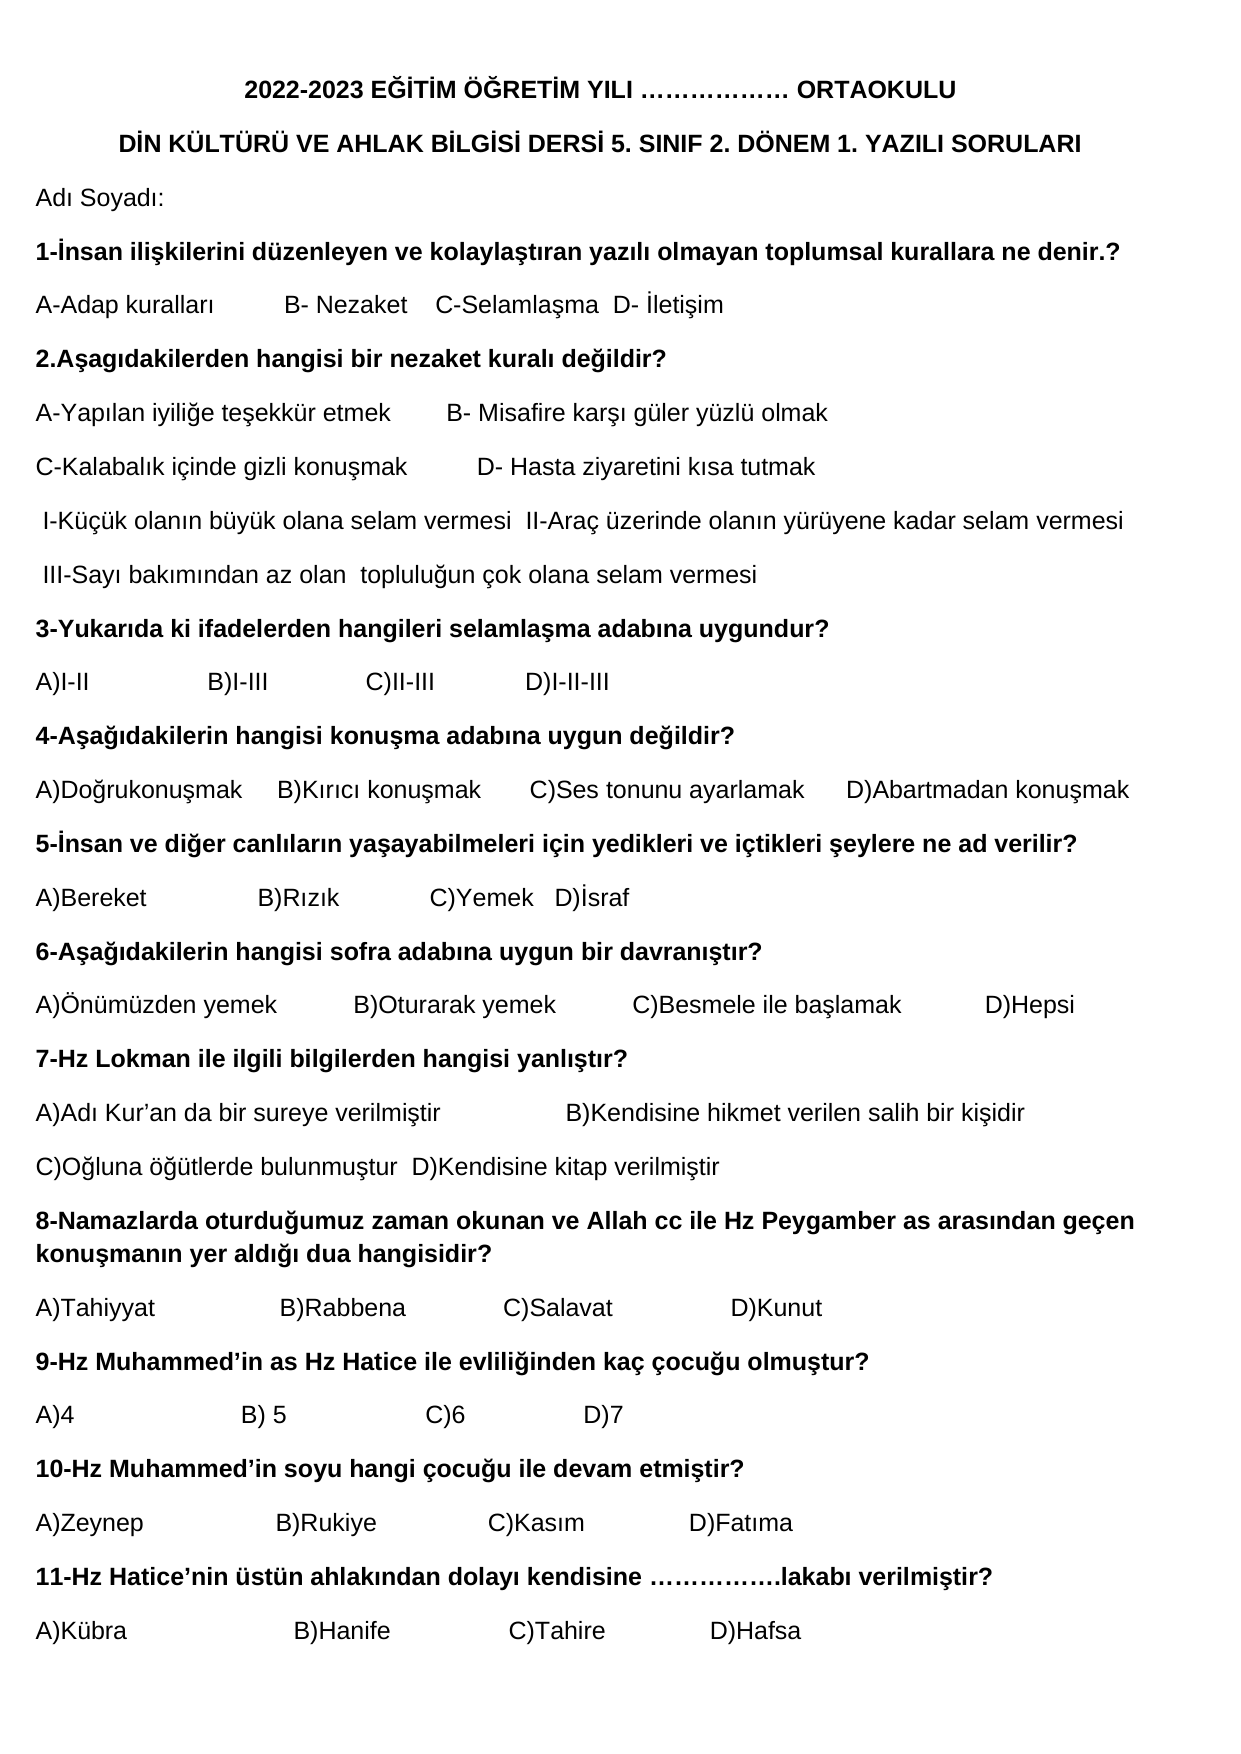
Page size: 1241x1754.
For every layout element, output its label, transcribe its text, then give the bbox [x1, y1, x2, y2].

text 11-Hz Hatice’nin üstün ahlakından dolayı kendisine …………….lakabı verilmiştir? [35, 1562, 1165, 1591]
text I-Küçük olanın büyük olana selam vermesi II-Araç üzerinde olanın yürüyene kadar selam vermesi [35, 506, 1165, 534]
text Adı Soyadı: [35, 183, 1165, 211]
text 2.Aşagıdakilerden hangisi bir nezaket kuralı değildir? [35, 344, 1165, 373]
text 9-Hz Muhammed’in as Hz Hatice ile evliliğinden kaç çocuğu olmuştur? [35, 1347, 1165, 1375]
text C-Kalabalık içinde gizli konuşmak D- Hasta ziyaretini kısa tutmak [35, 452, 1165, 481]
text 2022-2023 EĞİTİM ÖĞRETİM YILI ……………… ORTAOKULU [35, 75, 1165, 104]
text 3-Yukarıda ki ifadelerden hangileri selamlaşma adabına uygundur? [35, 613, 1165, 642]
text 5-İnsan ve diğer canlıların yaşayabilmeleri için yedikleri ve içtikleri şeylere ne ad verilir? [35, 829, 1165, 858]
text A)Bereket B)Rızık C)Yemek D)İsraf [35, 883, 1165, 912]
text A)Zeynep B)Rukiye C)Kasım D)Fatıma [35, 1508, 1165, 1537]
text A)Tahiyyat B)Rabbena C)Salavat D)Kunut [35, 1293, 1165, 1322]
text A)I-II B)I-III C)II-III D)I-II-III [35, 667, 1165, 696]
text A)Kübra B)Hanife C)Tahire D)Hafsa [35, 1616, 1165, 1645]
text 1-İnsan ilişkilerini düzenleyen ve kolaylaştıran yazılı olmayan toplumsal kurallara ne denir.? [35, 237, 1165, 265]
text 10-Hz Muhammed’in soyu hangi çocuğu ile devam etmiştir? [35, 1454, 1165, 1483]
text 8-Namazlarda oturduğumuz zaman okunan ve Allah cc ile Hz Peygamber as arasından geçen konuşmanın yer aldığı dua hangisidir? [35, 1206, 1165, 1268]
text A)4 B) 5 C)6 D)7 [35, 1401, 1165, 1429]
text III-Sayı bakımından az olan topluluğun çok olana selam vermesi [35, 560, 1165, 588]
text 4-Aşağıdakilerin hangisi konuşma adabına uygun değildir? [35, 721, 1165, 750]
text A)Önümüzden yemek B)Oturarak yemek C)Besmele ile başlamak D)Hepsi [35, 991, 1165, 1019]
text A-Yapılan iyiliğe teşekkür etmek B- Misafire karşı güler yüzlü olmak [35, 398, 1165, 427]
text 7-Hz Lokman ile ilgili bilgilerden hangisi yanlıştır? [35, 1044, 1165, 1073]
text A-Adap kuralları B- Nezaket C-Selamlaşma D- İletişim [35, 290, 1165, 319]
text C)Oğluna öğütlerde bulunmuştur D)Kendisine kitap verilmiştir [35, 1152, 1165, 1181]
text A)Doğrukonuşmak B)Kırıcı konuşmak C)Ses tonunu ayarlamak D)Abartmadan konuşmak [35, 775, 1165, 804]
text 6-Aşağıdakilerin hangisi sofra adabına uygun bir davranıştır? [35, 937, 1165, 965]
text A)Adı Kur’an da bir sureye verilmiştir B)Kendisine hikmet verilen salih bir kişidir [35, 1098, 1165, 1127]
text DİN KÜLTÜRÜ VE AHLAK BİLGİSİ DERSİ 5. SINIF 2. DÖNEM 1. YAZILI SORULARI [35, 129, 1165, 158]
